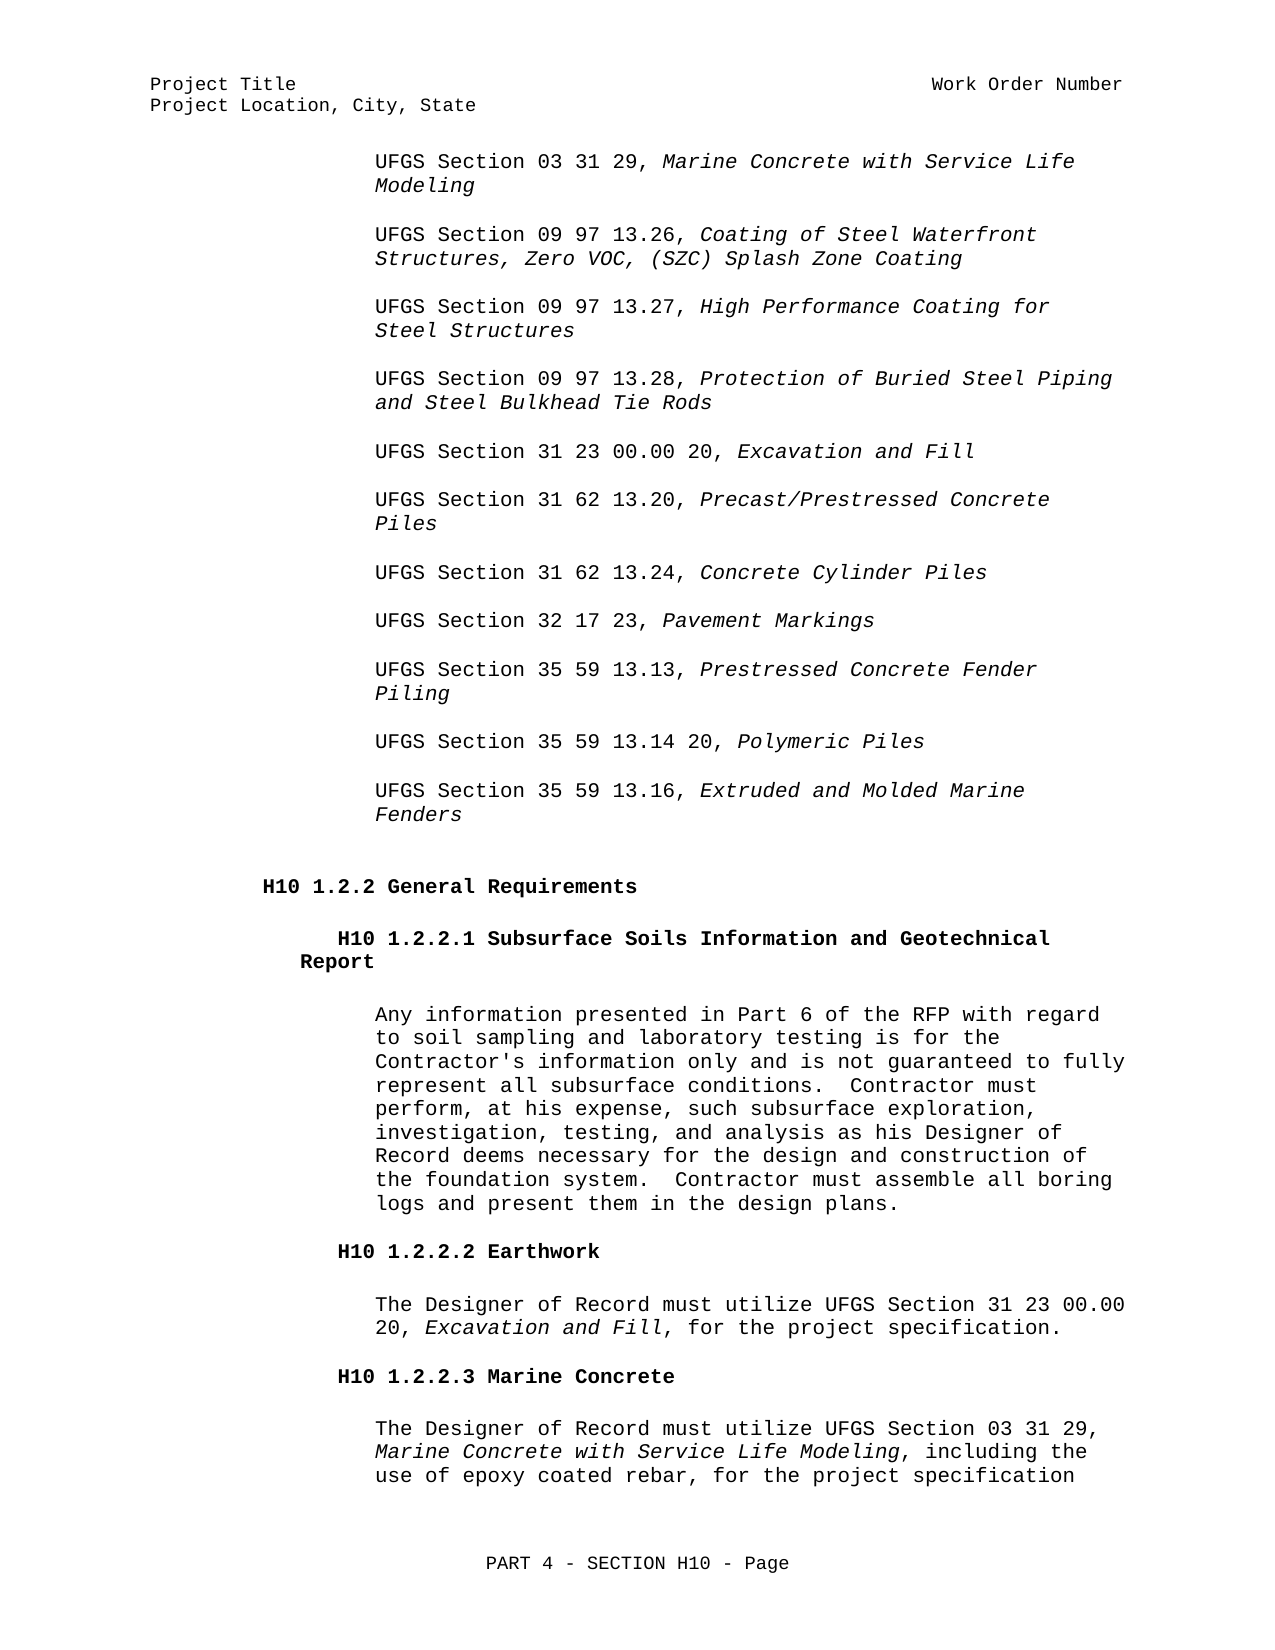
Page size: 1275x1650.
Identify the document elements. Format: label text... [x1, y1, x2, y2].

text H10 1.2.2.2 Earthwork [300, 1241, 1125, 1265]
text UFGS Section 35 59 13.13, Prestressed Concrete Fender Piling [375, 659, 1125, 706]
text UFGS Section 35 59 13.14 20, Polymeric Piles [375, 731, 1125, 755]
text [375, 1418, 1125, 1489]
text Any information presented in Part 6 of the RFP with regard to soil sampling and laboratory testing is for the Contractor's information only and is not guaranteed to fully represent all subsurface conditions. Contractor must perform, at his expense, such subsurface exploration, investigation, testing, and analysis as his Designer of Record deems necessary for the design and construction of the foundation system. Contractor must assemble all boring logs and present them in the design plans. [375, 1004, 1125, 1216]
text UFGS Section 03 31 29, Marine Concrete with Service Life Modeling [375, 152, 1125, 199]
text UFGS Section 09 97 13.28, Protection of Buried Steel Piping and Steel Bulkhead Tie Rods [375, 368, 1125, 416]
text UFGS Section 09 97 13.27, High Performance Coating for Steel Structures [375, 296, 1125, 343]
text The Designer of Record must utilize UFGS Section 31 23 00.00 20, Excavation and Fill, for the project specification. [375, 1293, 1125, 1341]
text UFGS Section 31 62 13.24, Concrete Cylinder Piles [375, 562, 1125, 585]
text UFGS Section 09 97 13.26, Coating of Steel Waterfront Structures, Zero VOC, (SZC) Splash Zone Coating [375, 224, 1125, 271]
text UFGS Section 35 59 13.16, Extruded and Molded Marine Fenders [375, 780, 1125, 827]
text UFGS Section 31 62 13.20, Precast/Prestressed Concrete Piles [375, 489, 1125, 537]
text H10 1.2.2.1 Subsurface Soils Information and Geotechnical Report [300, 928, 1125, 975]
text UFGS Section 32 17 23, Pavement Markings [375, 610, 1125, 634]
text H10 1.2.2 General Requirements [225, 876, 1125, 899]
text H10 1.2.2.3 Marine Concrete [300, 1366, 1125, 1389]
text UFGS Section 31 23 00.00 20, Excavation and Fill [375, 441, 1125, 464]
